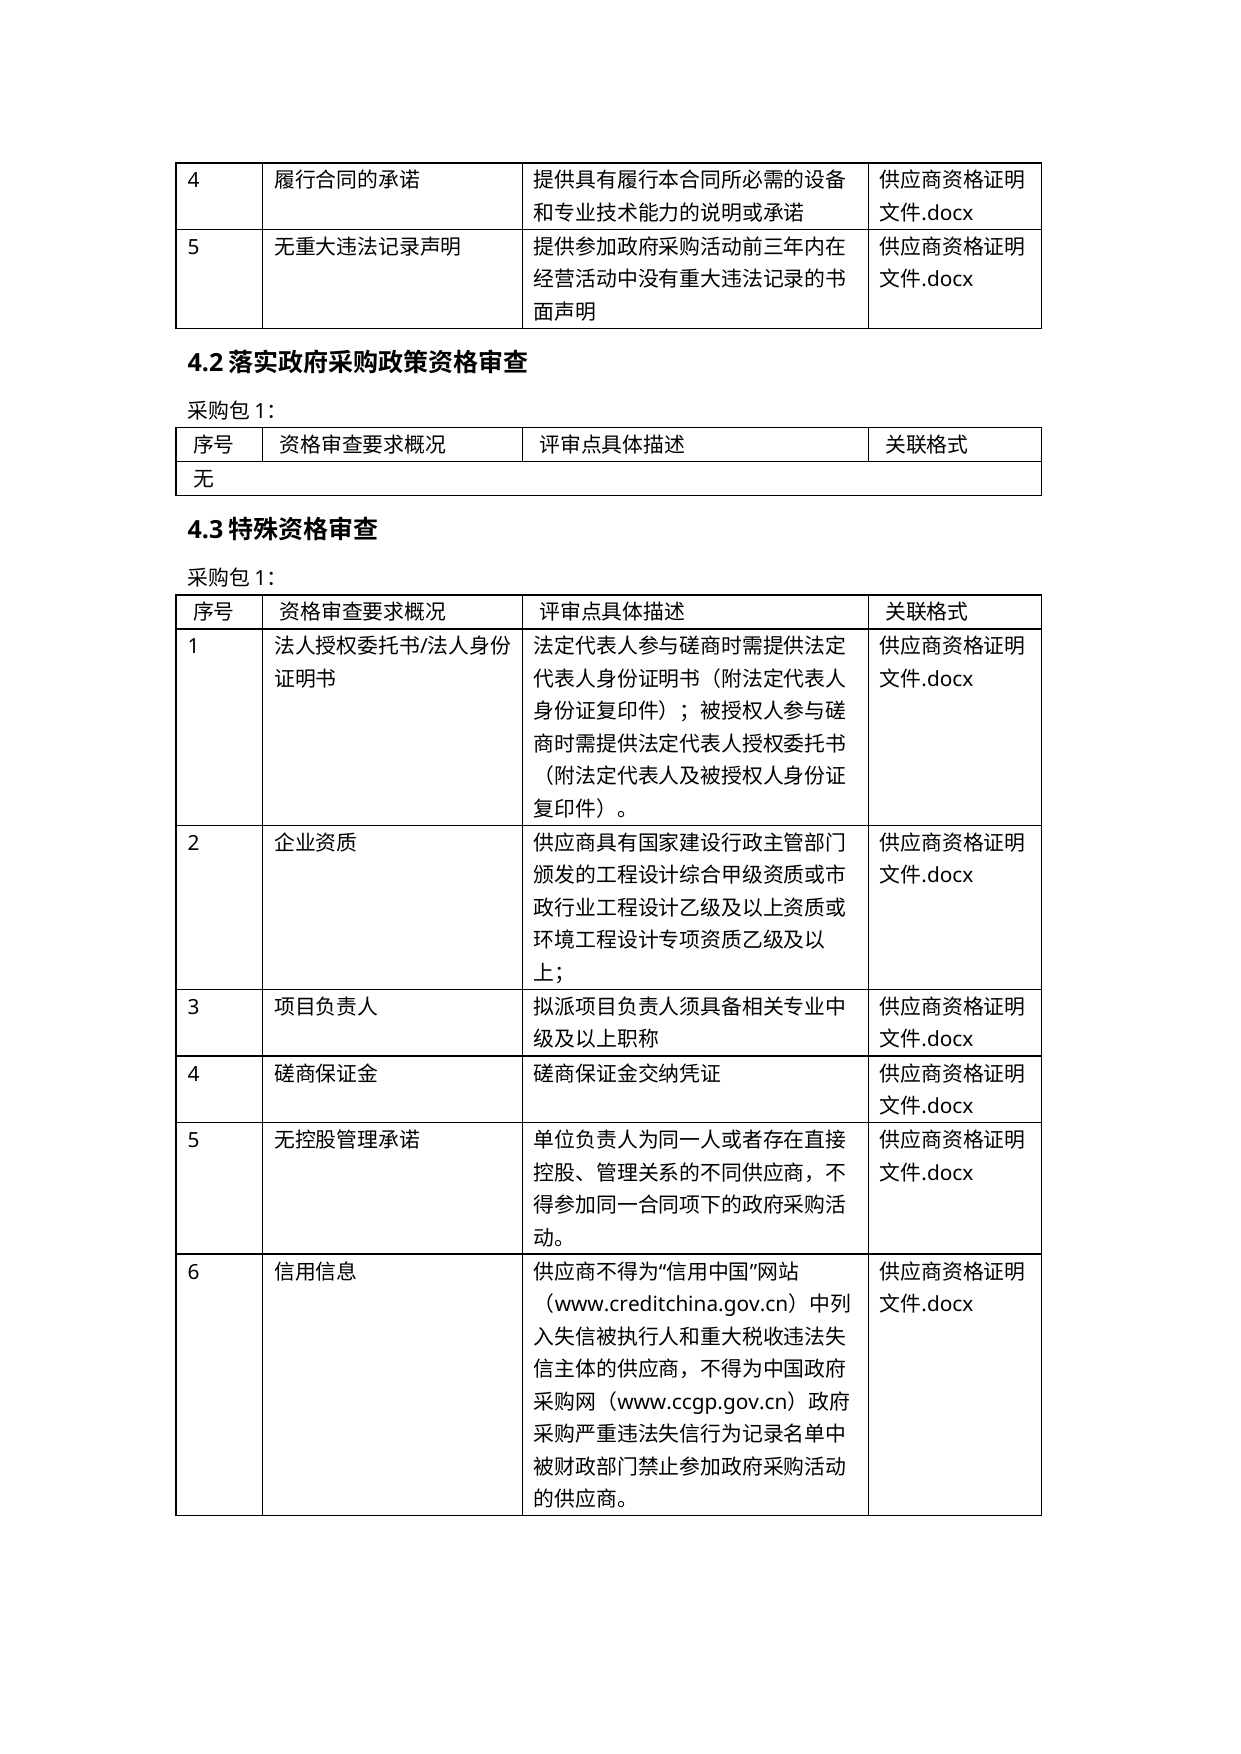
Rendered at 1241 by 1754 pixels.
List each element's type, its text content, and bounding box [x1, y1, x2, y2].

table_cell 单位负责人为同一人或者存在直接控股、管理关系的不同供应商，不得参加同一合同项下的政府采购活动。 [523, 1123, 868, 1253]
table_cell 供应商资格证明文件.docx [869, 826, 1041, 988]
table_cell 供应商具有国家建设行政主管部门颁发的工程设计综合甲级资质或市政行业工程设计乙级及以上资质或环境工程设计专项资质乙级及以上； [523, 826, 868, 988]
table_cell 磋商保证金 [263, 1057, 522, 1122]
table_cell 6 [177, 1255, 262, 1515]
table_header 关联格式 [869, 428, 1041, 461]
table_cell 供应商资格证明文件.docx [869, 164, 1041, 228]
text 4.2落实政府采购政策资格审查 [187, 329, 1053, 394]
table_cell 项目负责人 [263, 990, 522, 1055]
table_cell 法人授权委托书/法人身份证明书 [263, 630, 522, 824]
table_header 资格审查要求概况 [263, 596, 522, 628]
text 4.3特殊资格审查 [187, 496, 1053, 561]
table_cell 磋商保证金交纳凭证 [523, 1057, 868, 1122]
table_cell 5 [177, 1123, 262, 1253]
table_header 关联格式 [869, 596, 1041, 628]
table_cell 无重大违法记录声明 [263, 230, 522, 328]
table_cell 1 [177, 630, 262, 824]
table_cell 无控股管理承诺 [263, 1123, 522, 1253]
table_cell 供应商不得为“信用中国”网站（www.creditchina.gov.cn）中列入失信被执行人和重大税收违法失信主体的供应商，不得为中国政府采购网（www.ccgp.gov.cn）政府采购严重违法失信行为记录名单中被财政部门禁止参加政府采购活动的供应商。 [523, 1255, 868, 1515]
table_cell 无 [177, 462, 1041, 495]
table_cell 4 [177, 1057, 262, 1122]
table_cell 5 [177, 230, 262, 328]
table_cell 提供参加政府采购活动前三年内在经营活动中没有重大违法记录的书面声明 [523, 230, 868, 328]
table_header 序号 [177, 596, 262, 628]
table_cell 2 [177, 826, 262, 988]
table_cell 法定代表人参与磋商时需提供法定代表人身份证明书（附法定代表人身份证复印件）；被授权人参与磋商时需提供法定代表人授权委托书（附法定代表人及被授权人身份证复印件）。 [523, 630, 868, 824]
table_header 资格审查要求概况 [263, 428, 522, 461]
table_cell 供应商资格证明文件.docx [869, 1255, 1041, 1515]
table_header 序号 [177, 428, 262, 461]
text 采购包1： [187, 561, 1053, 594]
table_header 评审点具体描述 [523, 428, 868, 461]
table_cell 4 [177, 164, 262, 228]
table_cell 提供具有履行本合同所必需的设备和专业技术能力的说明或承诺 [523, 164, 868, 228]
text 采购包1： [187, 394, 1053, 427]
table_cell 企业资质 [263, 826, 522, 988]
table_cell 拟派项目负责人须具备相关专业中级及以上职称 [523, 990, 868, 1055]
table_cell 供应商资格证明文件.docx [869, 990, 1041, 1055]
table_cell 供应商资格证明文件.docx [869, 1057, 1041, 1122]
table_cell 供应商资格证明文件.docx [869, 1123, 1041, 1253]
table_header 评审点具体描述 [523, 596, 868, 628]
table_cell 供应商资格证明文件.docx [869, 230, 1041, 328]
table_cell 履行合同的承诺 [263, 164, 522, 228]
table_cell 供应商资格证明文件.docx [869, 630, 1041, 824]
table_cell 信用信息 [263, 1255, 522, 1515]
table_cell 3 [177, 990, 262, 1055]
